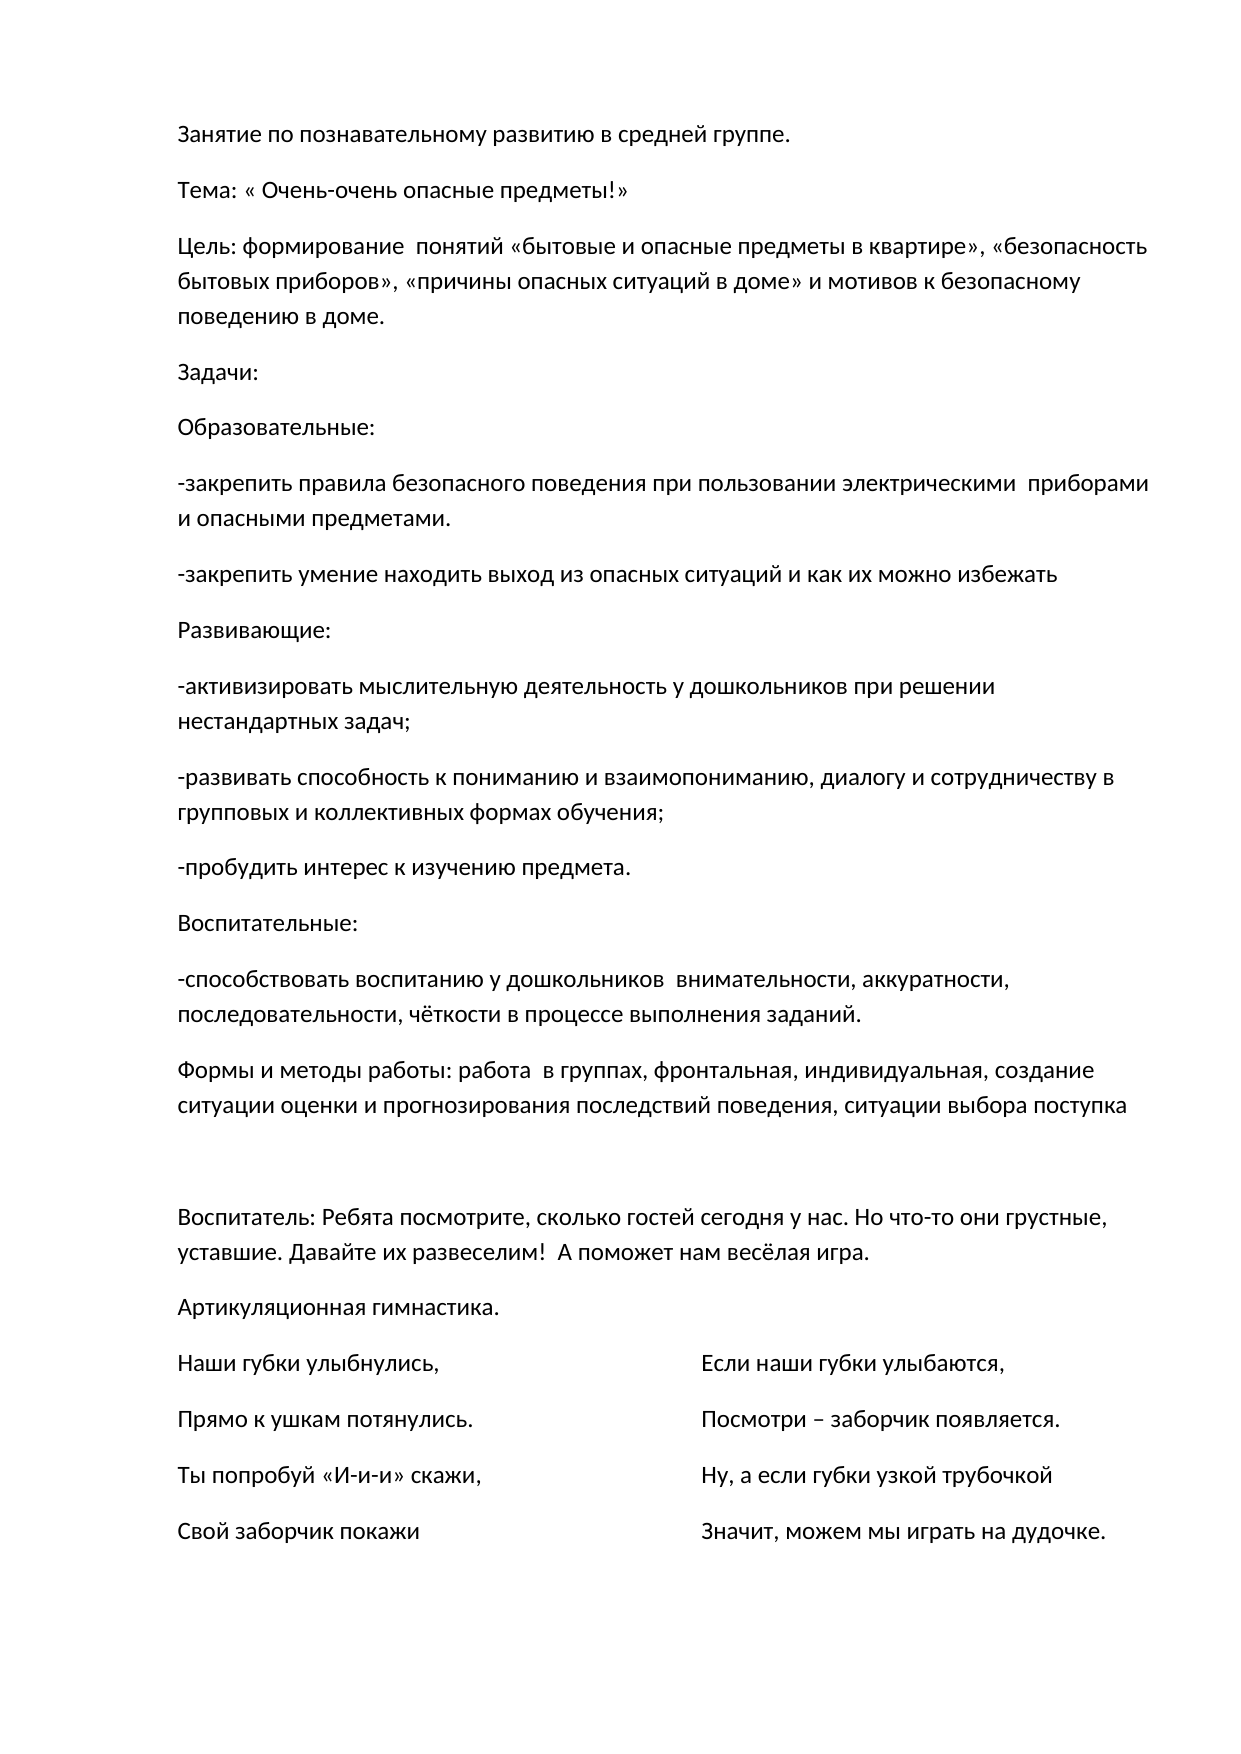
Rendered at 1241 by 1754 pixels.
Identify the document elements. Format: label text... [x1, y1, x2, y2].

text Развивающие: [177, 614, 1152, 644]
text Воспитатель: Ребята посмотрите, сколько гостей сегодня у нас. Но что-то они грустные, уставшие. Давайте их развеселим! А поможет нам весёлая игра. [177, 1201, 1152, 1266]
text Задачи: [177, 356, 1152, 386]
text Ну, а если губки узкой трубочкой [701, 1459, 1152, 1489]
text -активизировать мыслительную деятельность у дошкольников при решении нестандартных задач; [177, 670, 1152, 735]
text Ты попробуй «И-и-и» скажи, [177, 1459, 627, 1489]
text Занятие по познавательному развитию в средней группе. [177, 118, 1152, 149]
text Прямо к ушкам потянулись. [177, 1403, 627, 1434]
text -закрепить правила безопасного поведения при пользовании электрическими приборами и опасными предметами. [177, 467, 1152, 533]
text Наши губки улыбнулись, [177, 1347, 627, 1378]
text -способствовать воспитанию у дошкольников внимательности, аккуратности, последовательности, чёткости в процессе выполнения заданий. [177, 963, 1152, 1029]
text Артикуляционная гимнастика. [177, 1291, 1152, 1322]
text Посмотри – заборчик появляется. [701, 1403, 1152, 1434]
text Свой заборчик покажи [177, 1515, 627, 1545]
text Цель: формирование понятий «бытовые и опасные предметы в квартире», «безопасность бытовых приборов», «причины опасных ситуаций в доме» и мотивов к безопасному поведению в доме. [177, 230, 1152, 330]
text Образовательные: [177, 411, 1152, 442]
text Воспитательные: [177, 907, 1152, 938]
text Формы и методы работы: работа в группах, фронтальная, индивидуальная, создание ситуации оценки и прогнозирования последствий поведения, ситуации выбора поступка [177, 1054, 1152, 1119]
text Тема: « Очень-очень опасные предметы!» [177, 174, 1152, 204]
text Если наши губки улыбаются, [701, 1347, 1152, 1378]
text -закрепить умение находить выход из опасных ситуаций и как их можно избежать [177, 558, 1152, 589]
text -развивать способность к пониманию и взаимопониманию, диалогу и сотрудничеству в групповых и коллективных формах обучения; [177, 761, 1152, 826]
text Значит, можем мы играть на дудочке. [701, 1515, 1152, 1545]
text -пробудить интерес к изучению предмета. [177, 851, 1152, 882]
